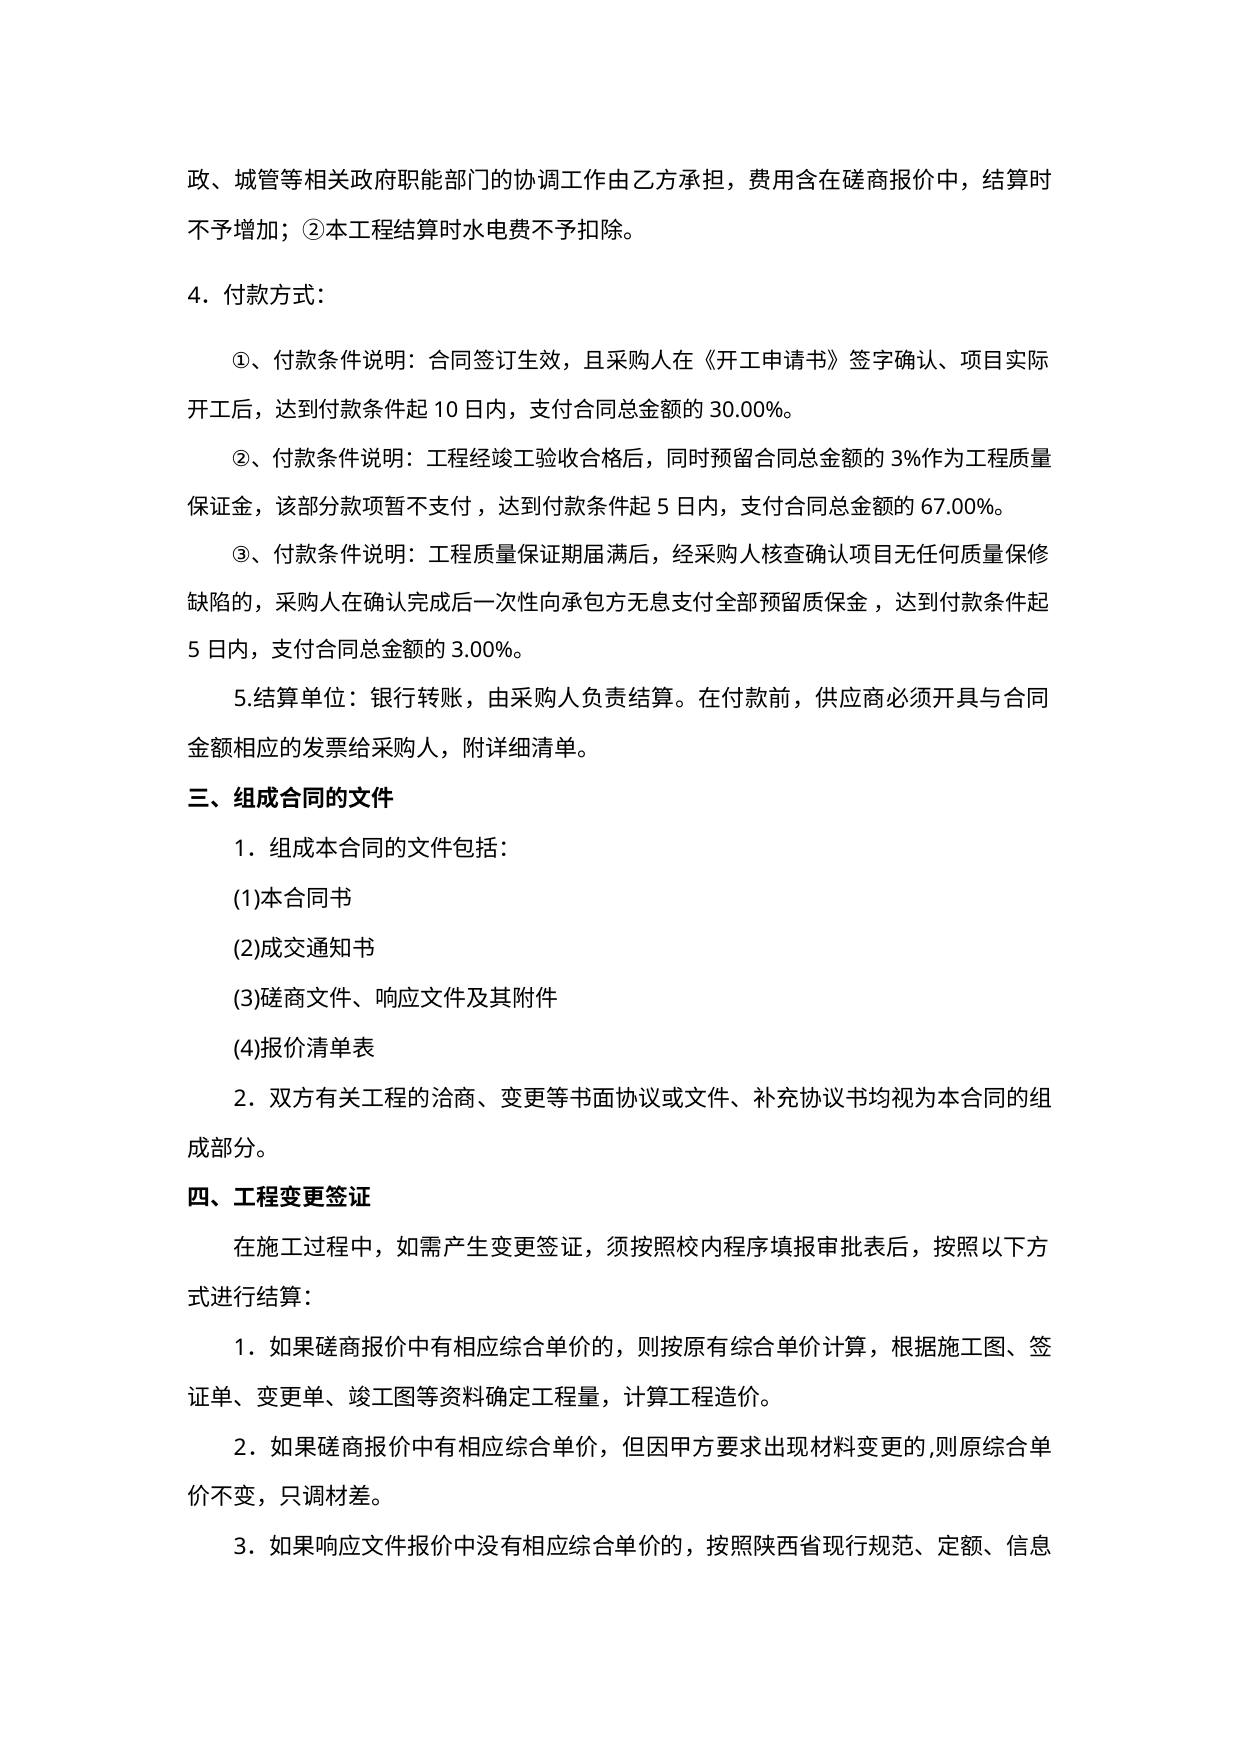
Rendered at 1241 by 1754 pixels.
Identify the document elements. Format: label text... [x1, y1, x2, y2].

text ①、付款条件说明：合同签订生效，且采购人在《开工申请书》签字确认、项目实际开工后，达到付款条件起 10 日内，支付合同总金额的 30.00%。 [187, 343, 1053, 424]
text (2)成交通知书 [187, 929, 1053, 963]
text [187, 162, 1053, 245]
text (3)磋商文件、响应文件及其附件 [187, 979, 1053, 1013]
text 1．组成本合同的文件包括： [187, 829, 1053, 863]
text 5.结算单位：银行转账，由采购人负责结算。在付款前，供应商必须开具与合同金额相应的发票给采购人，附详细清单。 [187, 680, 1053, 763]
text 1．如果磋商报价中有相应综合单价的，则按原有综合单价计算，根据施工图、签证单、变更单、竣工图等资料确定工程量，计算工程造价。 [187, 1329, 1053, 1412]
text 四、工程变更签证 [187, 1179, 1053, 1212]
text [187, 1528, 1053, 1561]
text 三、组成合同的文件 [187, 780, 1053, 813]
text 2．双方有关工程的洽商、变更等书面协议或文件、补充协议书均视为本合同的组成部分。 [187, 1079, 1053, 1163]
text 在施工过程中，如需产生变更签证，须按照校内程序填报审批表后，按照以下方式进行结算： [187, 1229, 1053, 1312]
text ②、付款条件说明：工程经竣工验收合格后，同时预留合同总金额的3%作为工程质量保证金，该部分款项暂不支付 ，达到付款条件起 5 日内，支付合同总金额的 67.00%。 [187, 440, 1053, 522]
text ③、付款条件说明：工程质量保证期届满后，经采购人核查确认项目无任何质量保修缺陷的，采购人在确认完成后一次性向承包方无息支付全部预留质保金 ，达到付款条件起 5 日内，支付合同总金额的 3.00%。 [187, 537, 1053, 664]
text (4)报价清单表 [187, 1029, 1053, 1063]
text (1)本合同书 [187, 879, 1053, 913]
text 2．如果磋商报价中有相应综合单价，但因甲方要求出现材料变更的,则原综合单价不变，只调材差。 [187, 1428, 1053, 1511]
text 4．付款方式： [187, 262, 1053, 327]
